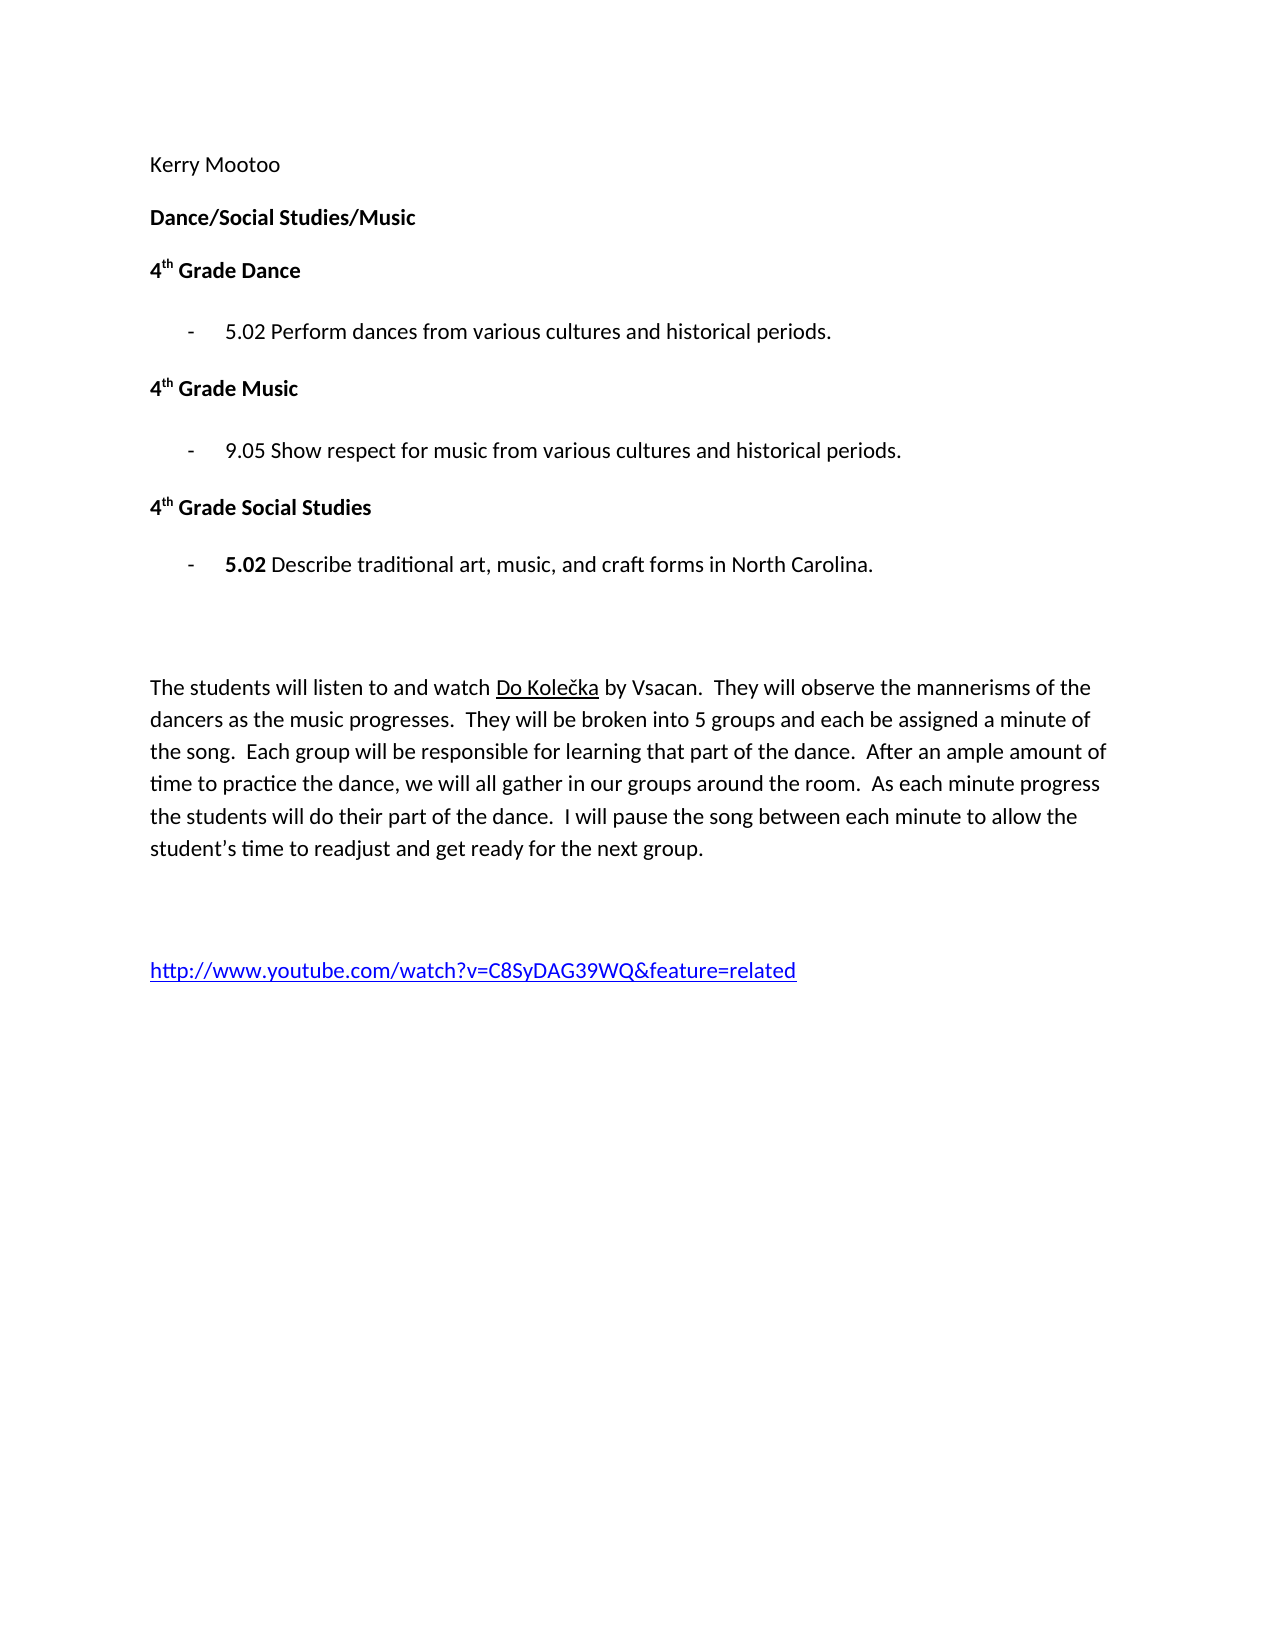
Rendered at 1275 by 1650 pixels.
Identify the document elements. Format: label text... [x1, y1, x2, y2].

text Dance/Social Studies/Music [150, 203, 1125, 231]
list 9.05 Show respect for music from various cultures and historical periods. [187, 436, 1125, 464]
text http://www.youtube.com/watch?v=C8SyDAG39WQ&feature=related [150, 957, 1125, 985]
text 4th Grade Dance [150, 256, 1125, 284]
list 5.02 Describe traditional art, music, and craft forms in North Carolina. [187, 550, 1125, 578]
text Kerry Mootoo [150, 150, 1125, 178]
text 4th Grade Music [150, 374, 1125, 403]
text The students will listen to and watch Do Kolečka by Vsacan. They will observe the mannerisms of the dancers as the music progresses. They will be broken into 5 groups and each be assigned a minute of the song. Each group will be responsible for learning that part of the dance. After an ample amount of time to practice the dance, we will all gather in our groups around the room. As each minute progress the students will do their part of the dance. I will pause the song between each minute to allow the student’s time to readjust and get ready for the next group. [150, 673, 1125, 862]
list 5.02 Perform dances from various cultures and historical periods. [187, 317, 1125, 345]
text 4th Grade Social Studies [150, 493, 1125, 521]
